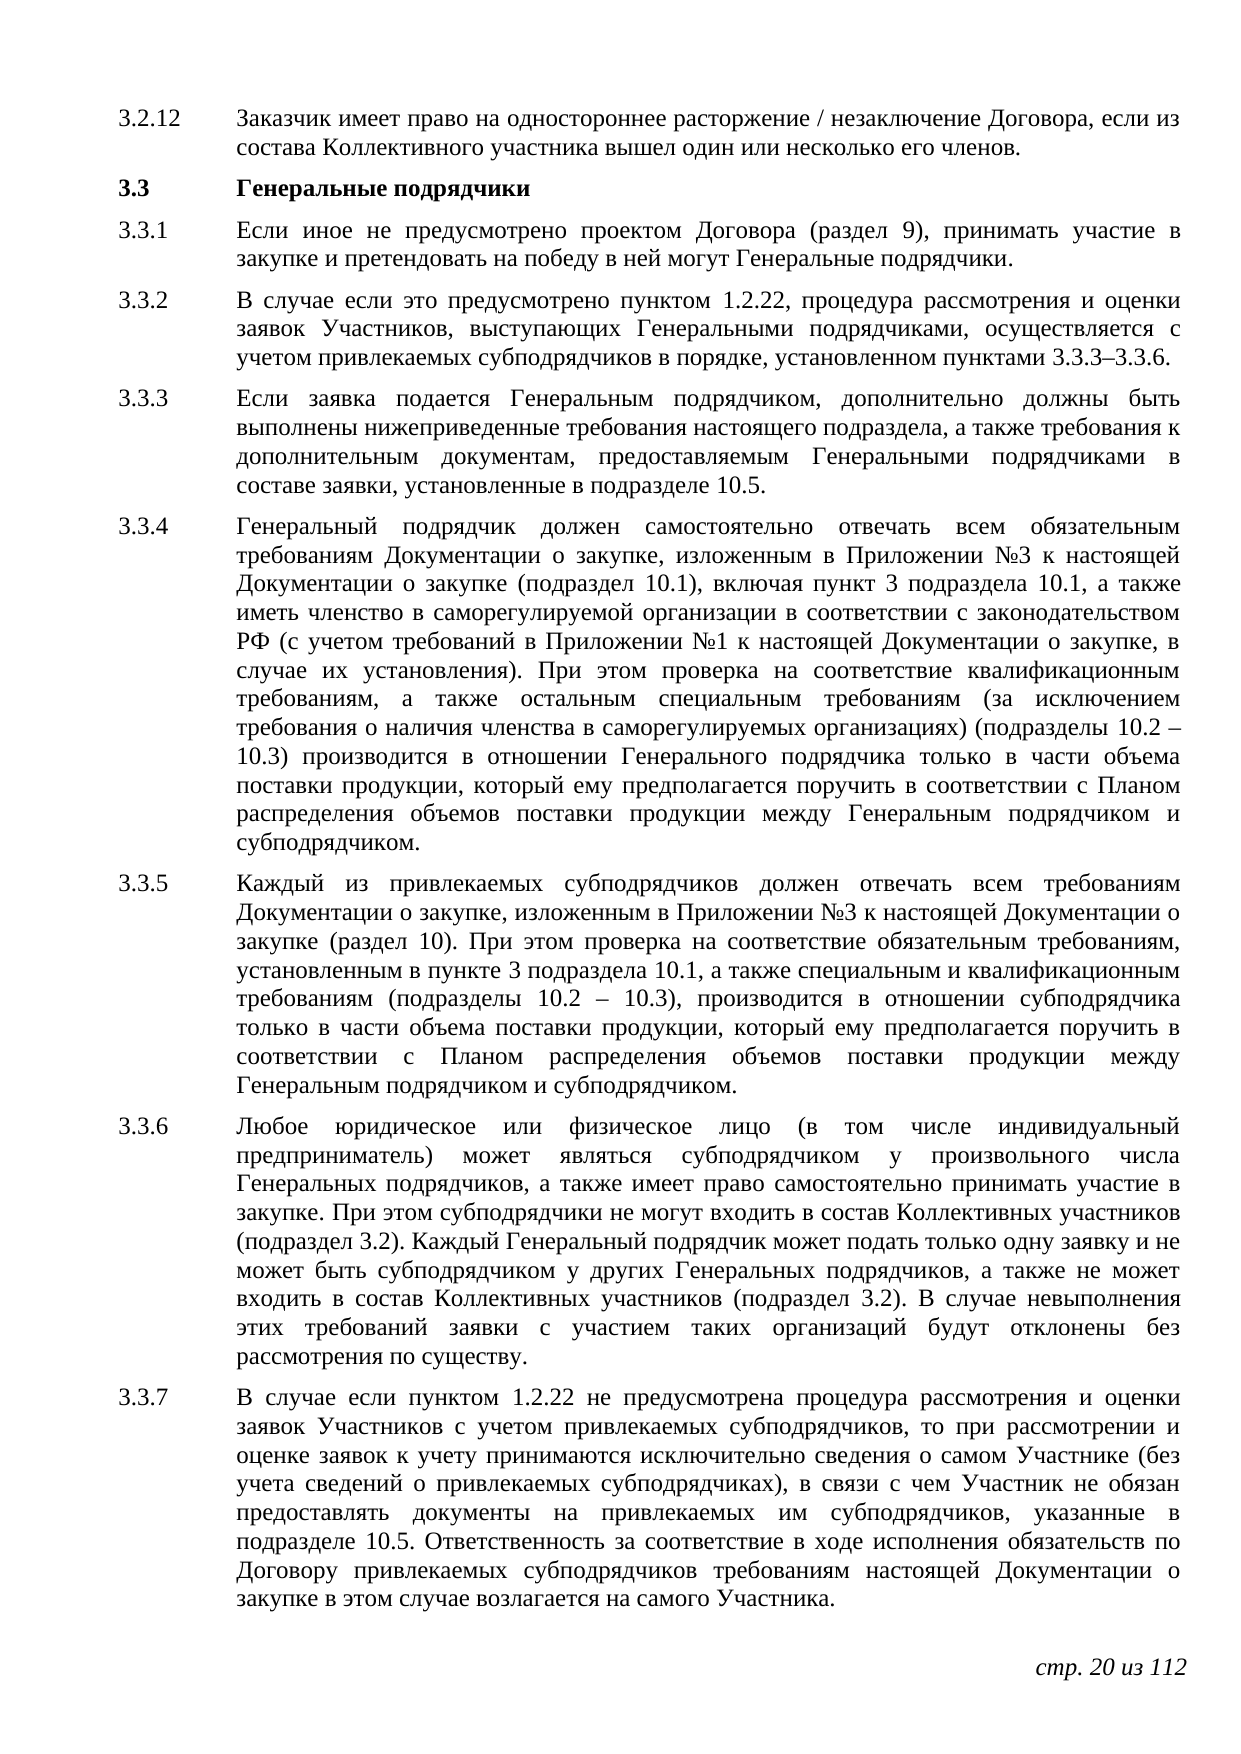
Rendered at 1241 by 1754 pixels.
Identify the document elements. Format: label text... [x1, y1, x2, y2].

text Генеральный подрядчик должен самостоятельно отвечать всем обязательным требованиям Документации о закупке, изложенным в Приложении №3 к настоящей Документации о закупке (подраздел 10.1), включая пункт 3 подраздела 10.1, а также иметь членство в саморегулируемой организации в соответствии с законодательством РФ (с учетом требований в Приложении №1 к настоящей Документации о закупке, в случае их установления). При этом проверка на соответствие квалификационным требованиям, а также остальным специальным требованиям (за исключением требования о наличия членства в саморегулируемых организациях) (подразделы 10.2 – 10.3) производится в отношении Генерального подрядчика только в части объема поставки продукции, который ему предполагается поручить в соответствии с Планом распределения объемов поставки продукции между Генеральным подрядчиком и субподрядчиком. [118, 511, 1181, 856]
text Если заявка подается Генеральным подрядчиком, дополнительно должны быть выполнены нижеприведенные требования настоящего подраздела, а также требования к дополнительным документам, предоставляемым Генеральными подрядчиками в составе заявки, установленные в подразделе 10.5. [118, 383, 1181, 498]
text Каждый из привлекаемых субподрядчиков должен отвечать всем требованиям Документации о закупке, изложенным в Приложении №3 к настоящей Документации о закупке (раздел 10). При этом проверка на соответствие обязательным требованиям, установленным в пункте 3 подраздела 10.1, а также специальным и квалификационным требованиям (подразделы 10.2 – 10.3), производится в отношении субподрядчика только в части объема поставки продукции, который ему предполагается поручить в соответствии с Планом распределения объемов поставки продукции между Генеральным подрядчиком и субподрядчиком. [118, 868, 1181, 1098]
text В случае если пунктом 1.2.22 не предусмотрена процедура рассмотрения и оценки заявок Участников с учетом привлекаемых субподрядчиков, то при рассмотрении и оценке заявок к учету принимаются исключительно сведения о самом Участнике (без учета сведений о привлекаемых субподрядчиках), в связи с чем Участник не обязан предоставлять документы на привлекаемых им субподрядчиков, указанные в подразделе 10.5. Ответственность за соответствие в ходе исполнения обязательств по Договору привлекаемых субподрядчиков требованиям настоящей Документации о закупке в этом случае возлагается на самого Участника. [118, 1382, 1181, 1612]
text Если иное не предусмотрено проектом Договора (раздел 9), принимать участие в закупке и претендовать на победу в ней могут Генеральные подрядчики. [118, 215, 1181, 272]
subtitle Генеральные подрядчики [118, 173, 1181, 202]
text Заказчик имеет право на одностороннее расторжение / незаключение Договора, если из состава Коллективного участника вышел один или несколько его членов. [118, 103, 1181, 161]
text В случае если это предусмотрено пунктом 1.2.22, процедура рассмотрения и оценки заявок Участников, выступающих Генеральными подрядчиками, осуществляется с учетом привлекаемых субподрядчиков в порядке, установленном пунктами 3.3.3–3.3.6. [118, 285, 1181, 371]
text Любое юридическое или физическое лицо (в том числе индивидуальный предприниматель) может являться субподрядчиком у произвольного числа Генеральных подрядчиков, а также имеет право самостоятельно принимать участие в закупке. При этом субподрядчики не могут входить в состав Коллективных участников (подраздел 3.2). Каждый Генеральный подрядчик может подать только одну заявку и не может быть субподрядчиком у других Генеральных подрядчиков, а также не может входить в состав Коллективных участников (подраздел 3.2). В случае невыполнения этих требований заявки с участием таких организаций будут отклонены без рассмотрения по существу. [118, 1111, 1181, 1370]
